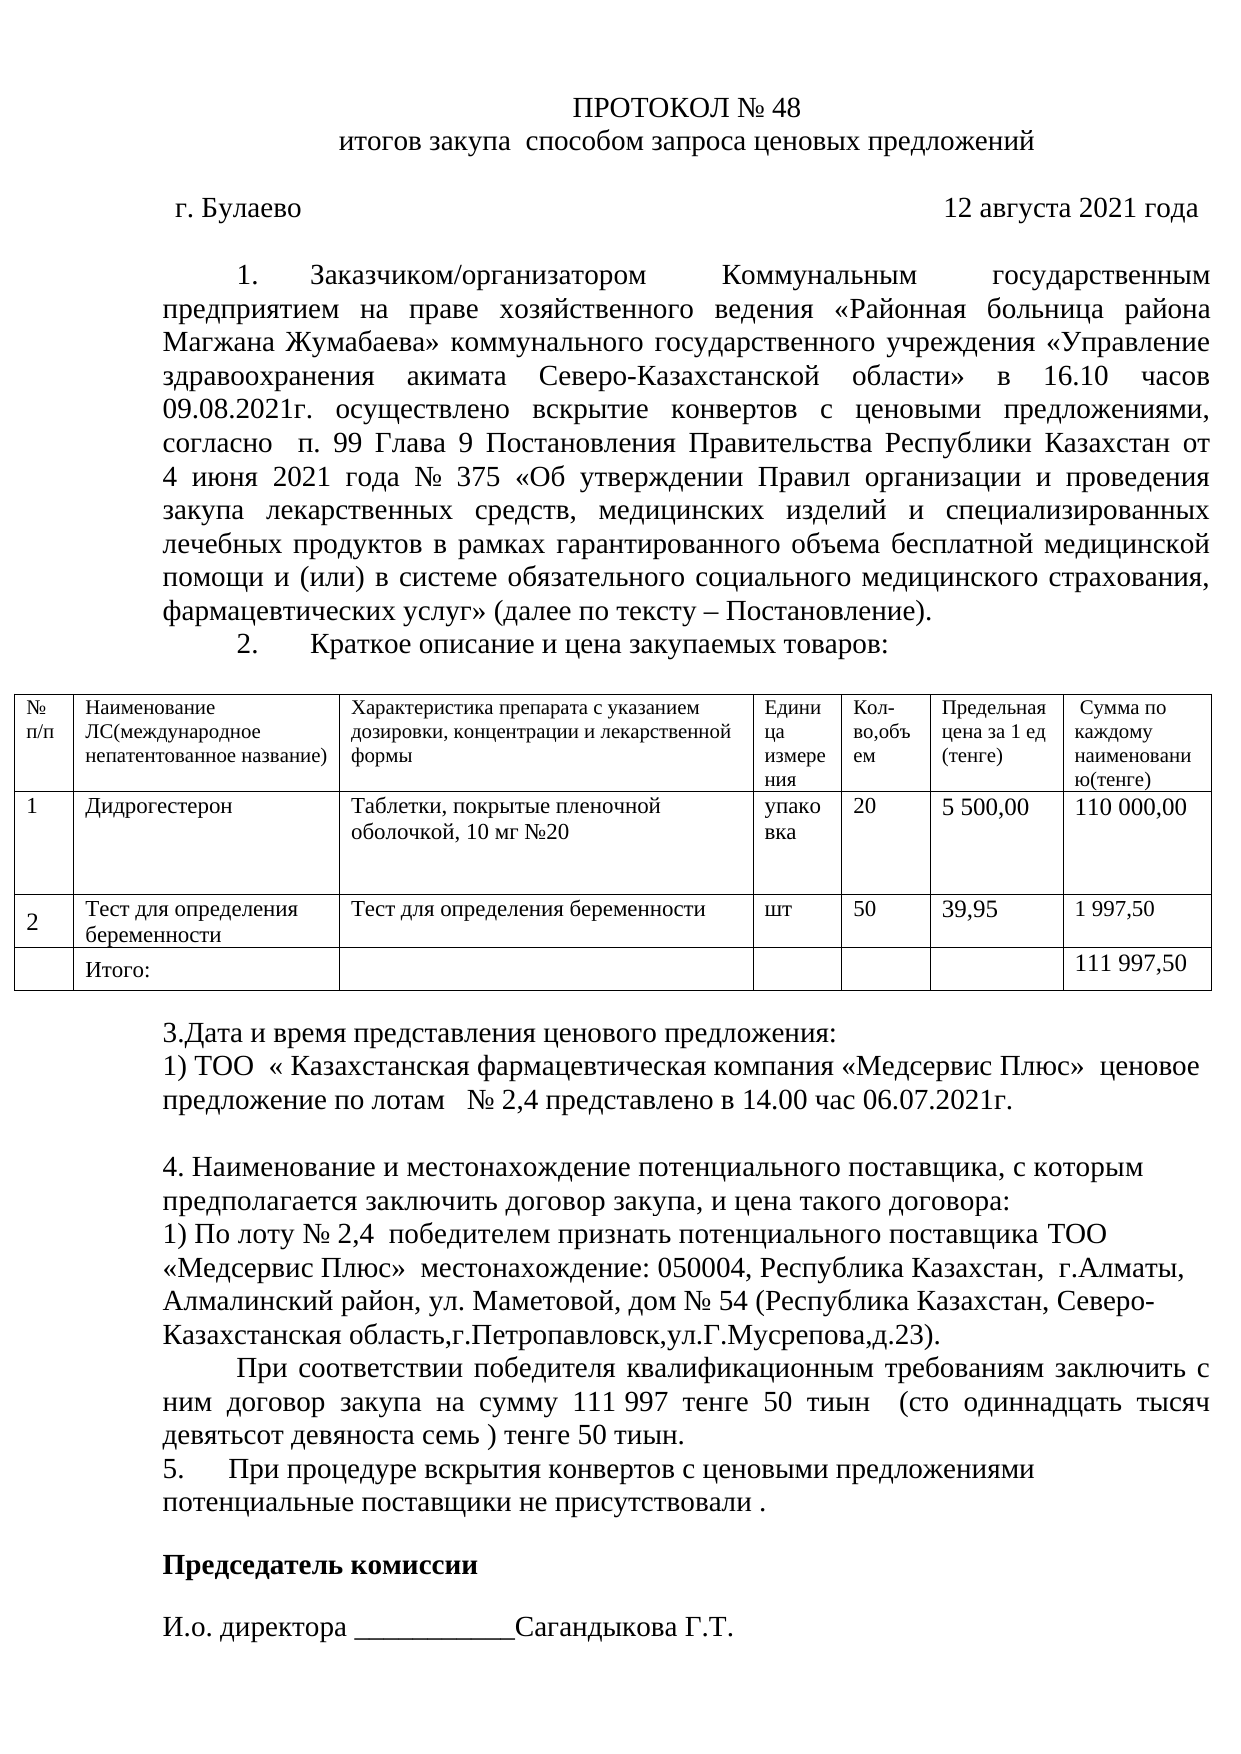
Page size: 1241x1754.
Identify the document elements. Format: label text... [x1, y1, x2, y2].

text И.о. директора ___________Сагандыкова Г.Т. [162, 1609, 1211, 1643]
table_cell 1 [15, 792, 73, 893]
table_header Предельная цена за 1 ед (тенге) [931, 695, 1063, 791]
table_cell Таблетки, покрытые пленочной оболочкой, 10 мг №20 [340, 792, 753, 893]
table_cell 39,95 [931, 895, 1063, 947]
list Заказчиком/организатором Коммунальным государственным предприятием на праве хозяйственного ведения «Районная больница района Магжана Жумабаева» коммунального государственного учреждения «Управление здравоохранения акимата Северо-Казахстанской области» в 16.10 часов 09.08.2021г. осуществлено вскрытие конвертов с ценовыми предложениями, согласно п. 99 Глава 9 Постановления Правительства Республики Казахстан от 4 июня 2021 года № 375 «Об утверждении Правил организации и проведения закупа лекарственных средств, медицинских изделий и специализированных лечебных продуктов в рамках гарантированного объема бесплатной медицинской помощи и (или) в системе обязательного социального медицинского страхования, фармацевтических услуг» (далее по тексту – Постановление). [162, 257, 1211, 626]
table_cell [15, 948, 73, 990]
table_header Сумма по каждому наименованию(тенге) [1064, 695, 1211, 791]
table_header Кол-во,объем [842, 695, 930, 791]
table_cell [842, 948, 930, 990]
table_cell 50 [842, 895, 930, 947]
table_header Единица измерения [754, 695, 841, 791]
table_header Характеристика препарата с указанием дозировки, концентрации и лекарственной формы [340, 695, 753, 791]
text 5. При процедуре вскрытия конвертов с ценовыми предложениями потенциальные поставщики не присутствовали . [162, 1451, 1211, 1518]
table_cell Итого: [74, 948, 339, 990]
list Краткое описание и цена закупаемых товаров: [162, 626, 1211, 660]
table_cell 5 500,00 [931, 792, 1063, 893]
text При соответствии победителя квалификационным требованиям заключить с ним договор закупа на сумму 111 997 тенге 50 тиын (сто одиннадцать тысяч девятьсот девяноста семь ) тенге 50 тиын. [162, 1350, 1211, 1451]
table_cell Дидрогестерон [74, 792, 339, 893]
text г. Булаево 12 августа 2021 года [162, 190, 1211, 224]
table_cell Тест для определения беременности [340, 895, 753, 947]
table_cell 20 [842, 792, 930, 893]
list 3.Дата и время представления ценового предложения: [162, 1015, 1211, 1048]
table_cell упаковка [754, 792, 841, 893]
table_cell 1 997,50 [1064, 895, 1211, 947]
table_cell [931, 948, 1063, 990]
text 1) ТОО « Казахстанская фармацевтическая компания «Медсервис Плюс» ценовое предложение по лотам № 2,4 представлено в 14.00 час 06.07.2021г. [162, 1048, 1211, 1116]
table_header Наименование ЛС(международное непатентованное название) [74, 695, 339, 791]
table_cell [754, 948, 841, 990]
text итогов закупа способом запроса ценовых предложений [162, 123, 1211, 157]
table_header № п/п [15, 695, 73, 791]
table_cell 110 000,00 [1064, 792, 1211, 893]
text Протокол № 48 [162, 90, 1211, 123]
table_cell 2 [15, 895, 73, 947]
text 1) По лоту № 2,4 победителем признать потенциального поставщика ТОО «Медсервис Плюс» местонахождение: 050004, Республика Казахстан, г.Алматы, Алмалинский район, ул. Маметовой, дом № 54 (Республика Казахстан, Северо-Казахстанская область,г.Петропавловск,ул.Г.Мусрепова,д.23). [162, 1216, 1211, 1350]
table_cell 111 997,50 [1064, 948, 1211, 990]
table_cell Тест для определения беременности [74, 895, 339, 947]
table_cell [340, 948, 753, 990]
text Председатель комиссии [162, 1547, 1211, 1580]
table_cell шт [754, 895, 841, 947]
text 4. Наименование и местонахождение потенциального поставщика, с которым предполагается заключить договор закупа, и цена такого договора: [1012, 1149, 1211, 1216]
